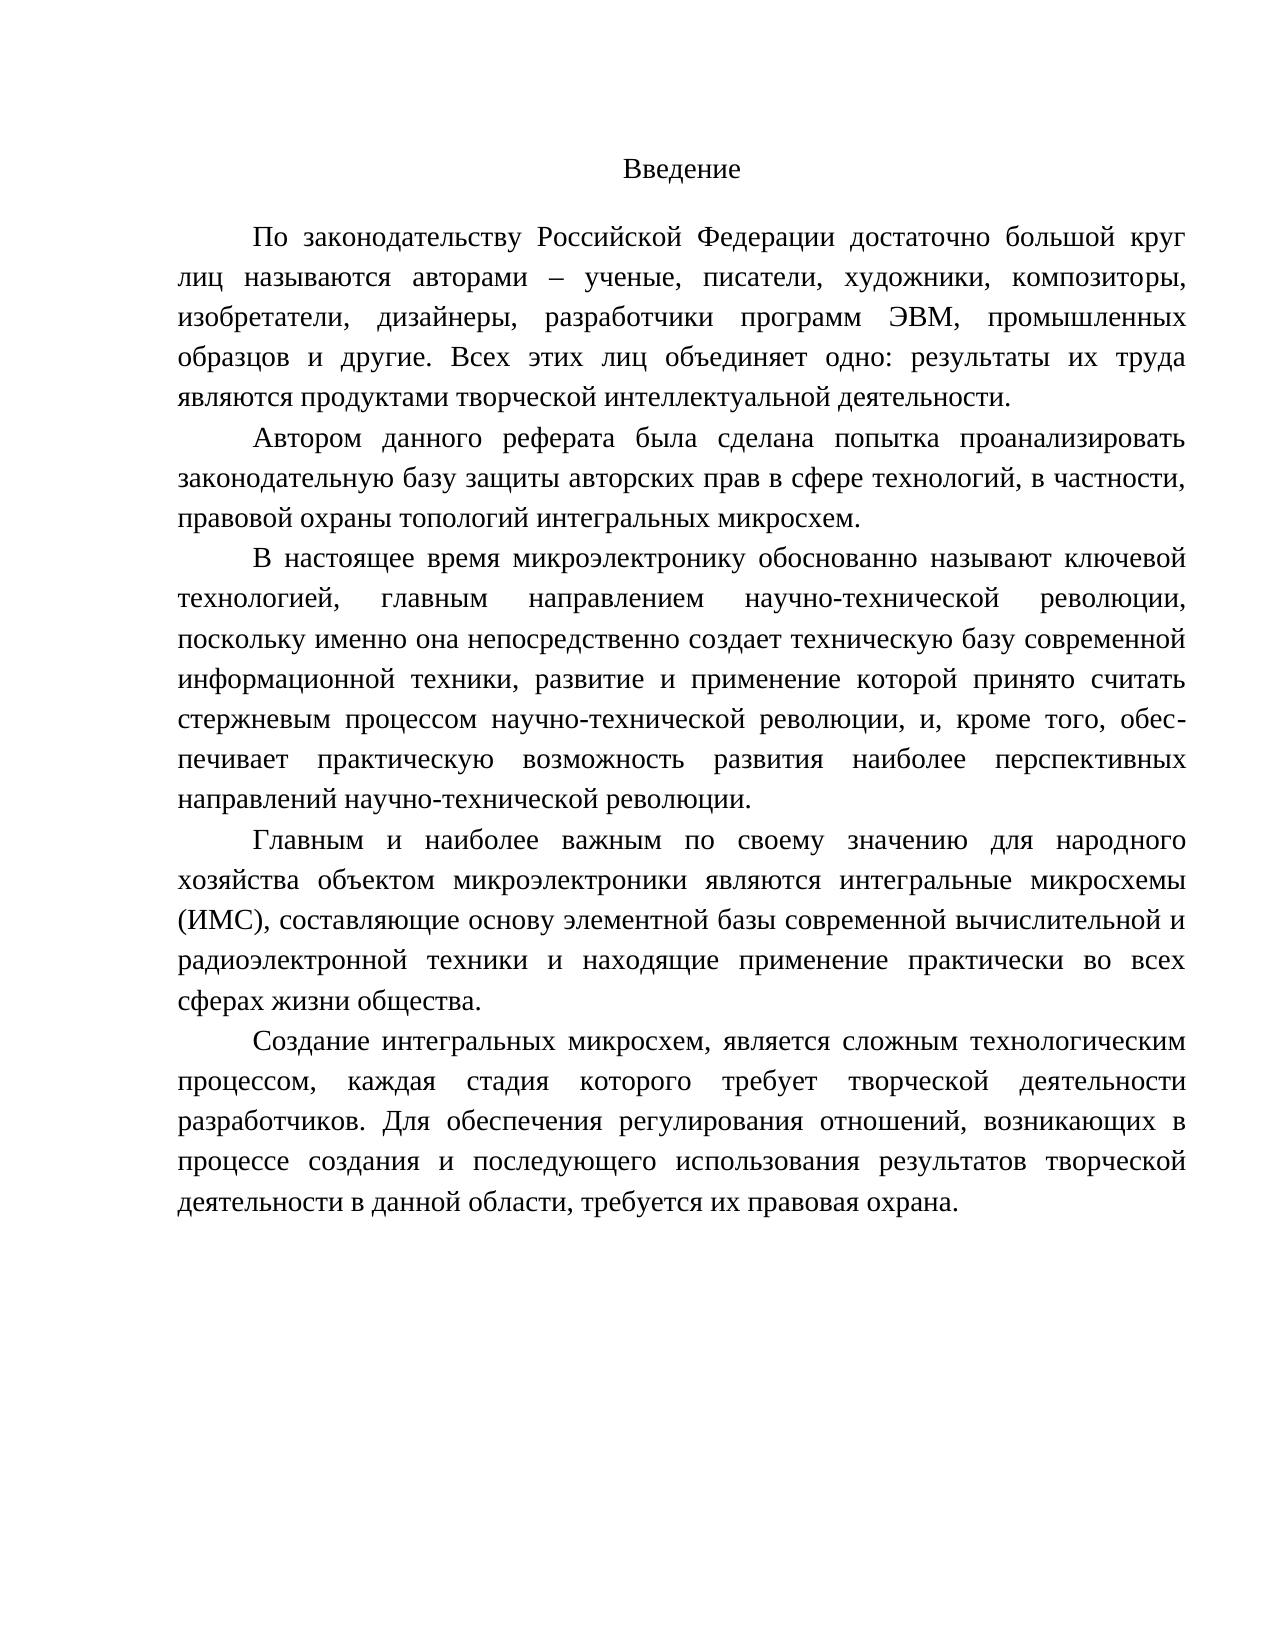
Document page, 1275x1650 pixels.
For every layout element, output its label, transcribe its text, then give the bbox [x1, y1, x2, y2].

text Автором данного реферата была сделана попытка проанализировать законодательную базу защиты авторских прав в сфере технологий, в частности, правовой охраны топологий интегральных микросхем. [177, 420, 1186, 534]
text По законодательству Российской Федерации достаточно большой круг лиц называются авторами – ученые, писатели, художники, композиторы, изобретатели, дизайнеры, разработчики программ ЭВМ, промышленных образцов и другие. Всех этих лиц объединяет одно: результаты их труда являются продуктами творческой интеллектуальной деятельности. [177, 219, 1186, 413]
text Введение [177, 152, 1186, 185]
text Главным и наиболее важным по своему значению для народного хозяйства объектом микроэлектроники являются интегральные микросхемы (ИМС), составляющие основу элементной базы современной вычислительной и радиоэлектронной техники и находящие применение практически во всех сферах жизни общества. [177, 822, 1186, 1016]
text Создание интегральных микросхем, является сложным технологическим процессом, каждая стадия которого требует творческой деятельности разработчиков. Для обеспечения регулирования отношений, возникающих в процессе создания и последующего использования результатов творческой деятельности в данной области, требуется их правовая охрана. [177, 1023, 1186, 1217]
text В настоящее время микроэлектронику обоснованно называют ключевой технологией, главным направлением научно-технической революции, поскольку именно она непосредственно создает техническую базу современной информационной техники, развитие и применение которой принято считать стержневым процессом научно-технической революции, и, кроме того, обеспечивает практическую возможность развития наиболее перспективных направлений научно-технической революции. [177, 540, 1186, 815]
